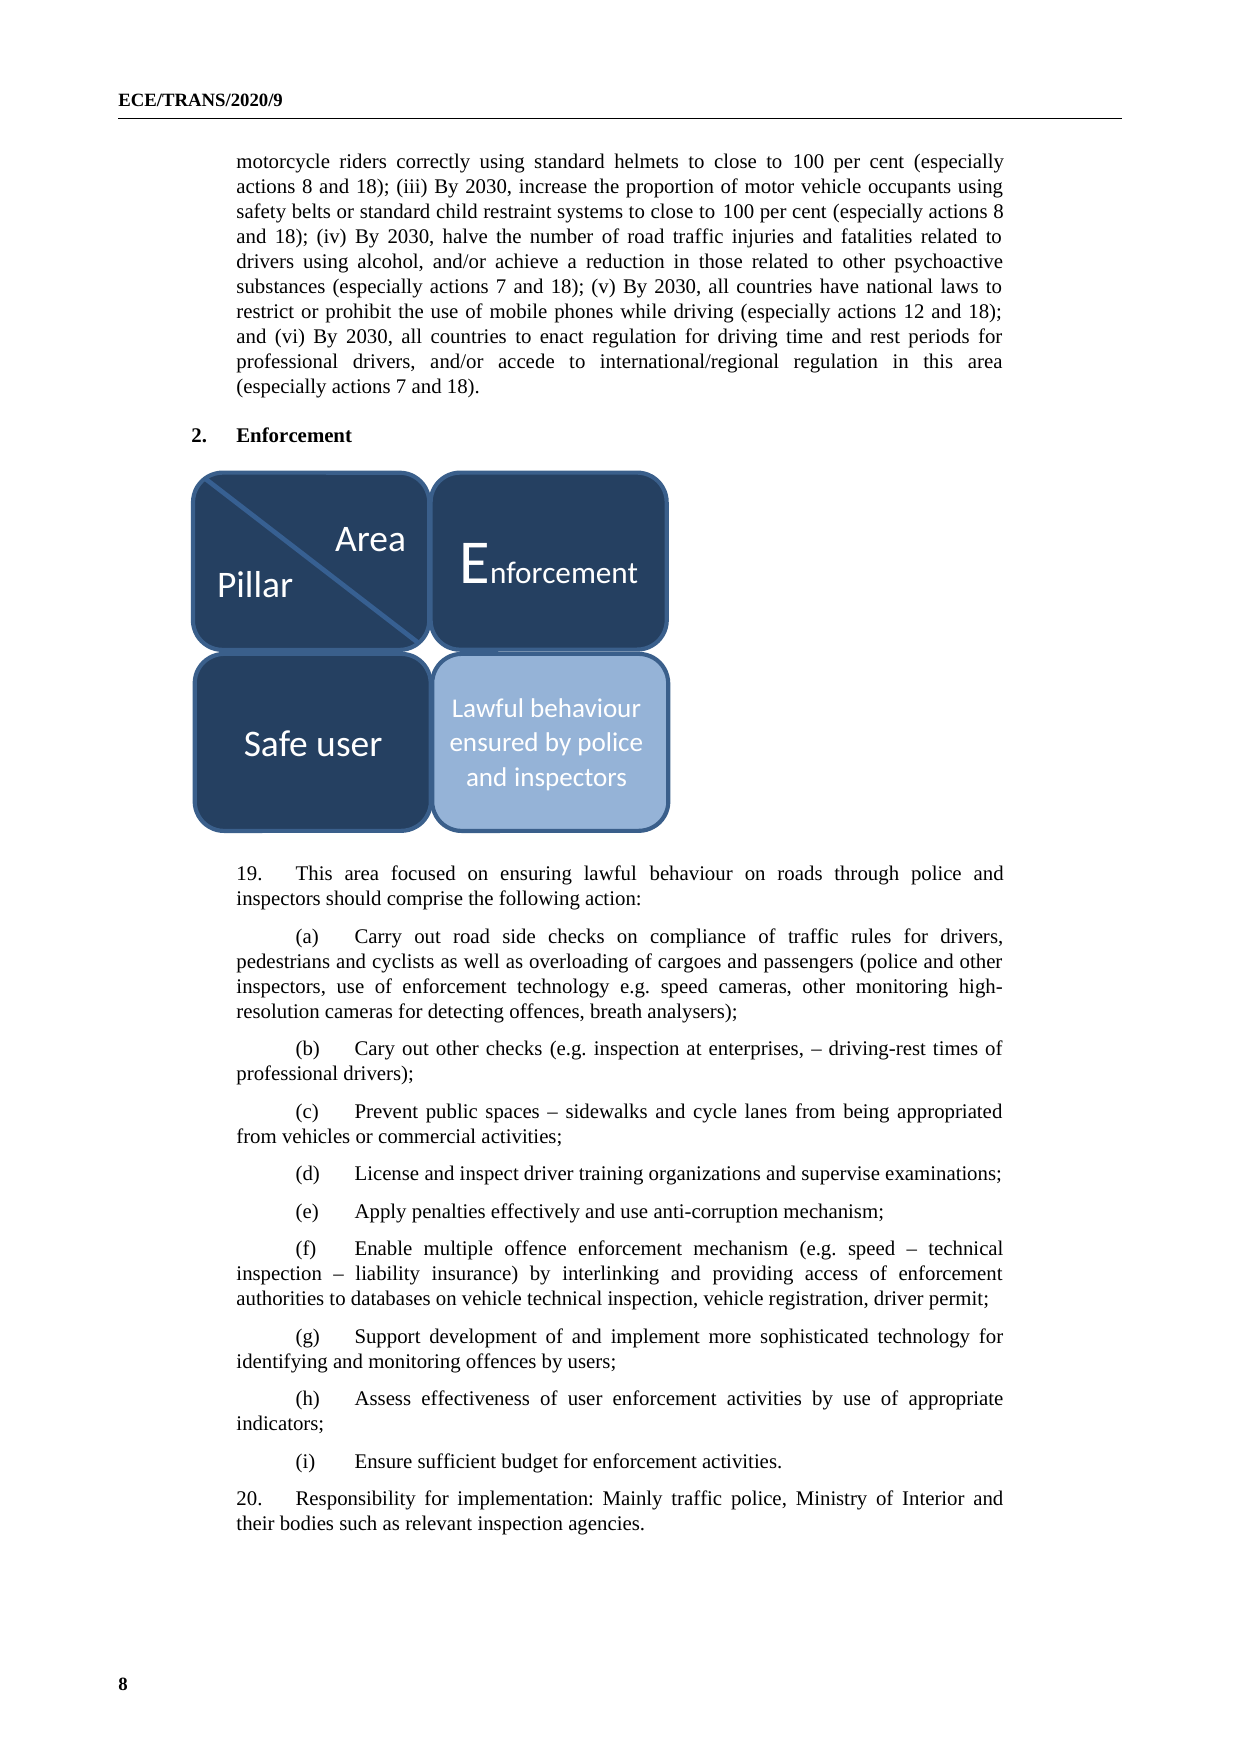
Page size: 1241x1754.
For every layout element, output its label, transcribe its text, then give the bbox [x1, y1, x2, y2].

text (d) License and inspect driver training organizations and supervise examinations; [236, 1160, 1004, 1185]
text 20. Responsibility for implementation: Mainly traffic police, Ministry of Interior and their bodies such as relevant inspection agencies. [236, 1485, 1004, 1535]
text (a) Carry out road side checks on compliance of traffic rules for drivers, pedestrians and cyclists as well as overloading of cargoes and passengers (police and other inspectors, use of enforcement technology e.g. speed cameras, other monitoring high-resolution cameras for detecting offences, breath analysers); [236, 923, 1004, 1023]
text 19. This area focused on ensuring lawful behaviour on roads through police and inspectors should comprise the following action: [236, 860, 1004, 910]
text (g) Support development of and implement more sophisticated technology for identifying and monitoring offences by users; [236, 1323, 1004, 1373]
text (f) Enable multiple offence enforcement mechanism (e.g. speed – technical inspection – liability insurance) by interlinking and providing access of enforcement authorities to databases on vehicle technical inspection, vehicle registration, driver permit; [236, 1235, 1004, 1310]
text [236, 148, 1004, 398]
text (b) Cary out other checks (e.g. inspection at enterprises, – driving-rest times of professional drivers); [236, 1035, 1004, 1085]
text 2. Enforcement [118, 423, 1004, 448]
text (i) Ensure sufficient budget for enforcement activities. [236, 1448, 1004, 1473]
text (e) Apply penalties effectively and use anti-corruption mechanism; [236, 1198, 1004, 1223]
text (c) Prevent public spaces – sidewalks and cycle lanes from being appropriated from vehicles or commercial activities; [236, 1098, 1004, 1148]
text (h) Assess effectiveness of user enforcement activities by use of appropriate indicators; [236, 1385, 1004, 1435]
